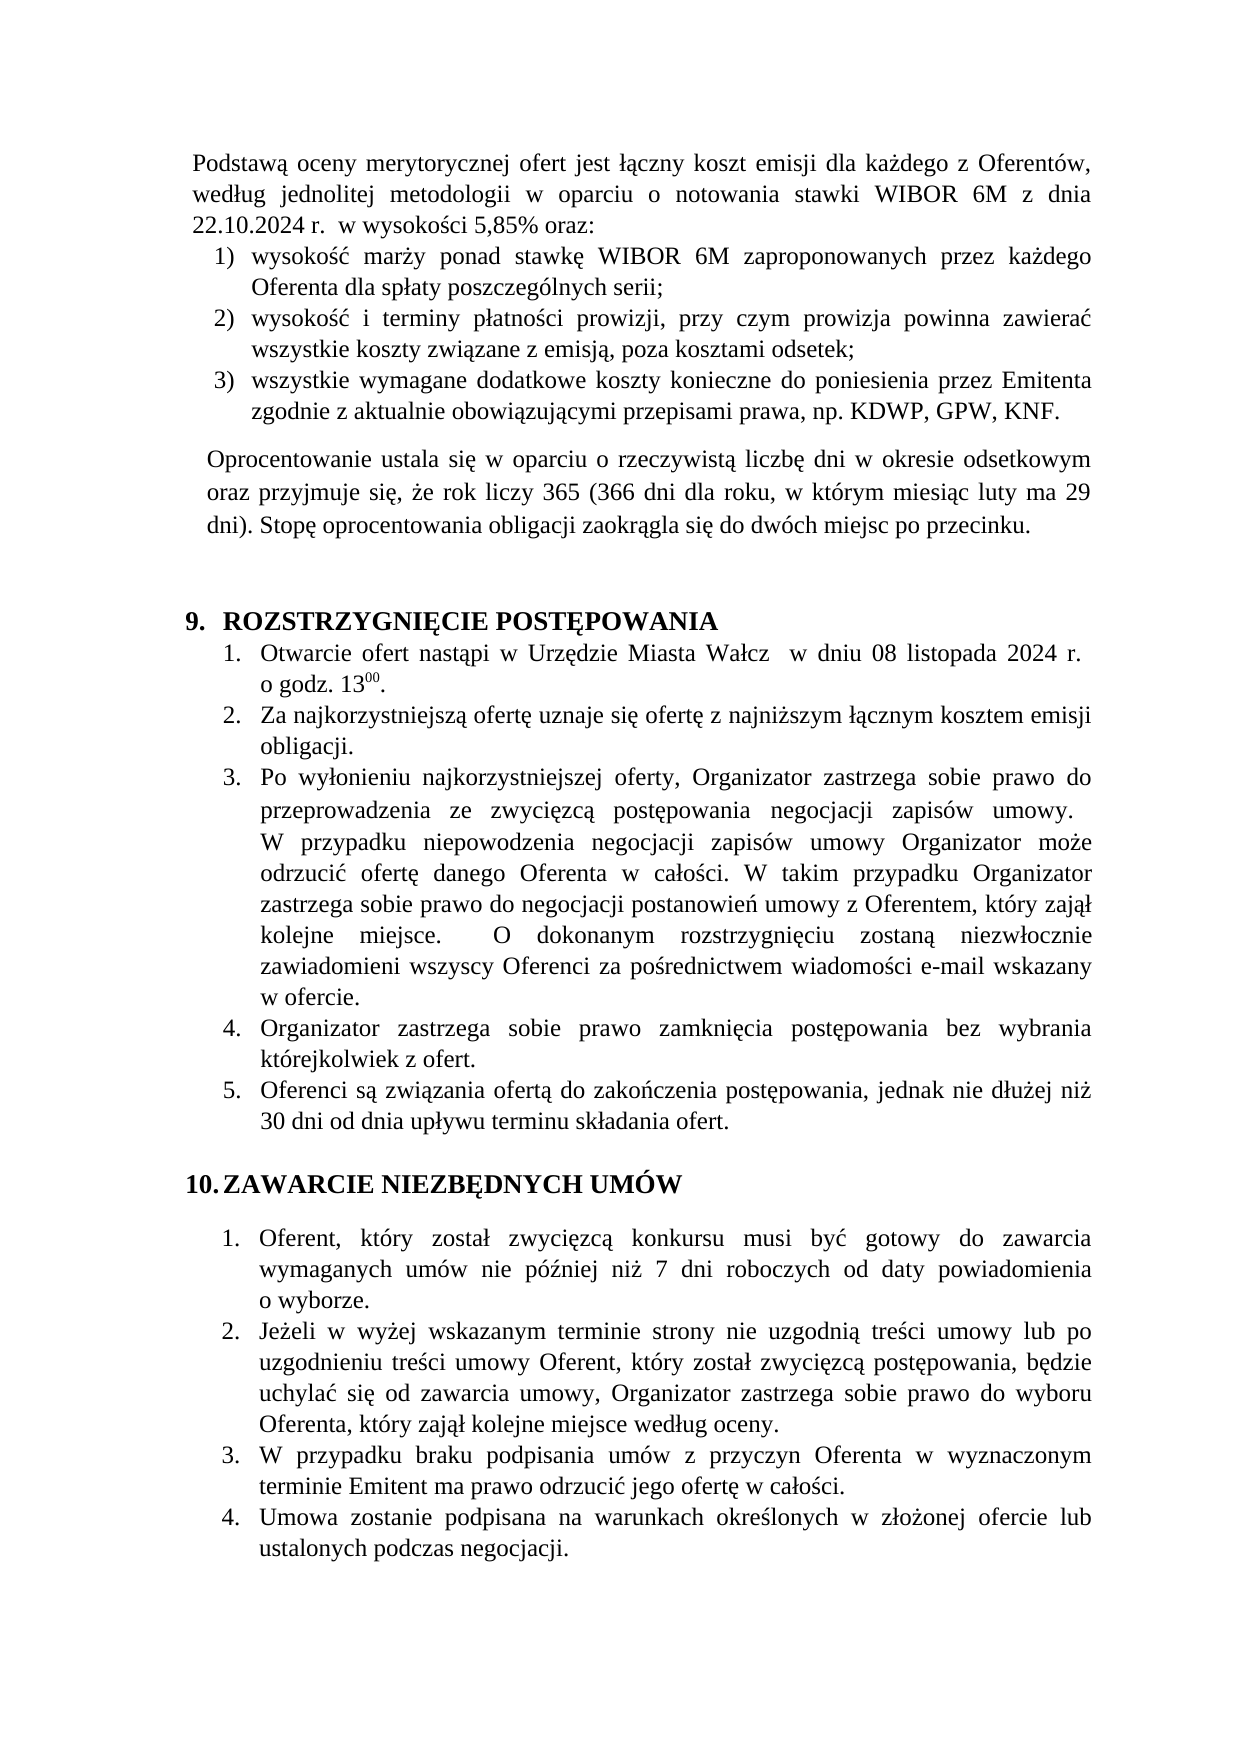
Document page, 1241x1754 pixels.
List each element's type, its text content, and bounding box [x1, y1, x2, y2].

list Oferent, który został zwycięzcą konkursu musi być gotowy do zawarcia wymaganych umów nie później niż 7 dni roboczych od daty powiadomienia o wyborze. [221, 1223, 1093, 1313]
list wysokość marży ponad stawkę WIBOR 6M zaproponowanych przez każdego Oferenta dla spłaty poszczególnych serii; [213, 241, 1093, 301]
list wysokość i terminy płatności prowizji, przy czym prowizja powinna zawierać wszystkie koszty związane z emisją, poza kosztami odsetek; [213, 303, 1093, 363]
list Organizator zastrzega sobie prawo zamknięcia postępowania bez wybrania którejkolwiek z ofert. [223, 1013, 1093, 1073]
list Jeżeli w wyżej wskazanym terminie strony nie uzgodnią treści umowy lub po uzgodnieniu treści umowy Oferent, który został zwycięzcą postępowania, będzie uchylać się od zawarcia umowy, Organizator zastrzega sobie prawo do wyboru Oferenta, który zajął kolejne miejsce według oceny. [221, 1316, 1093, 1438]
list Oferenci są związania ofertą do zakończenia postępowania, jednak nie dłużej niż 30 dni od dnia upływu terminu składania ofert. [223, 1075, 1093, 1135]
list ROZSTRZYGNIĘCIE POSTĘPOWANIA [185, 605, 1093, 636]
list Po wyłonieniu najkorzystniejszej oferty, Organizator zastrzega sobie prawo do przeprowadzenia ze zwycięzcą postępowania negocjacji zapisów umowy. W przypadku niepowodzenia negocjacji zapisów umowy Organizator może odrzucić ofertę danego Oferenta w całości. W takim przypadku Organizator zastrzega sobie prawo do negocjacji postanowień umowy z Oferentem, który zajął kolejne miejsce. O dokonanym rozstrzygnięciu zostaną niezwłocznie zawiadomieni wszyscy Oferenci za pośrednictwem wiadomości e-mail wskazany w ofercie. [223, 762, 1093, 1011]
text Oprocentowanie ustala się w oparciu o rzeczywistą liczbę dni w okresie odsetkowym oraz przyjmuje się, że rok liczy 365 (366 dni dla roku, w którym miesiąc luty ma 29 dni). Stopę oprocentowania obligacji zaokrągla się do dwóch miejsc po przecinku. [207, 444, 1093, 538]
list Umowa zostanie podpisana na warunkach określonych w złożonej ofercie lub ustalonych podczas negocjacji. [221, 1502, 1093, 1562]
list W przypadku braku podpisania umów z przyczyn Oferenta w wyznaczonym terminie Emitent ma prawo odrzucić jego ofertę w całości. [221, 1440, 1093, 1500]
list Za najkorzystniejszą ofertę uznaje się ofertę z najniższym łącznym kosztem emisji obligacji. [223, 700, 1093, 760]
list wszystkie wymagane dodatkowe koszty konieczne do poniesienia przez Emitenta zgodnie z aktualnie obowiązującymi przepisami prawa, np. KDWP, GPW, KNF. [213, 365, 1093, 425]
list Otwarcie ofert nastąpi w Urzędzie Miasta Wałcz w dniu 08 listopada 2024 r. o godz. 1300. [223, 638, 1093, 698]
list ZAWARCIE NIEZBĘDNYCH UMÓW [185, 1168, 1093, 1200]
text Podstawą oceny merytorycznej ofert jest łączny koszt emisji dla każdego z Oferentów, według jednolitej metodologii w oparciu o notowania stawki WIBOR 6M z dnia 22.10.2024 r. w wysokości 5,85% oraz: [192, 148, 1093, 238]
